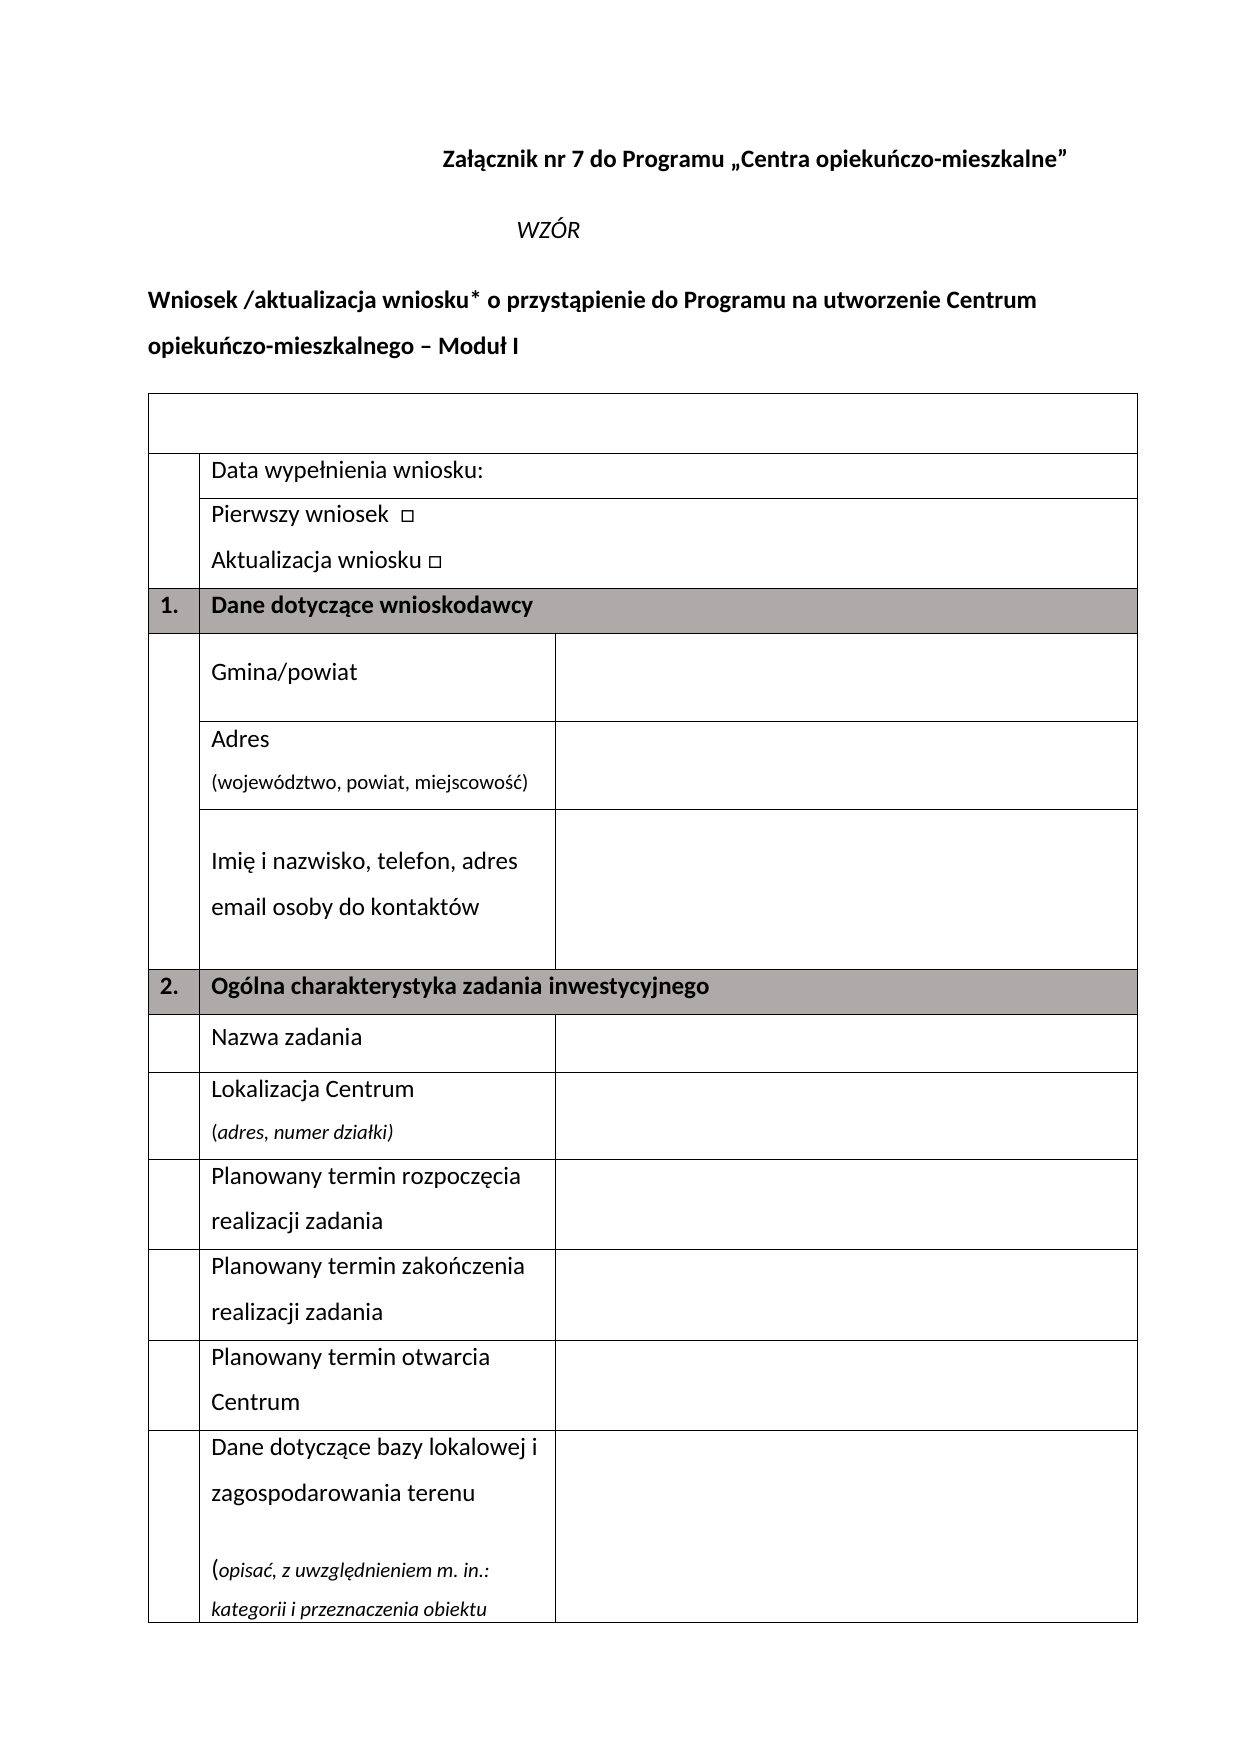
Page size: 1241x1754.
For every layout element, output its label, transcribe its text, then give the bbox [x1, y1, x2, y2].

table_cell Planowany termin otwarcia Centrum [200, 1341, 555, 1430]
table_cell Nazwa zadania [200, 1015, 555, 1072]
table_cell [556, 634, 1137, 721]
table_cell Imię i nazwisko, telefon, adres email osoby do kontaktów [200, 810, 555, 969]
text Wniosek /aktualizacja wniosku* o przystąpienie do Programu na utworzenie Centrum opiekuńczo-mieszkalnego – Moduł I [148, 284, 1092, 361]
table_cell [149, 1431, 199, 1622]
table_cell [556, 1073, 1137, 1159]
table_cell [556, 1250, 1137, 1339]
table_cell [149, 634, 199, 969]
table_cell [200, 1431, 555, 1622]
table_cell Gmina/powiat [200, 634, 555, 721]
table_cell [556, 1341, 1137, 1430]
table_cell [556, 722, 1137, 809]
table_cell Pierwszy wniosek □ Aktualizacja wniosku □ [200, 499, 1137, 588]
table_cell [556, 1160, 1137, 1249]
text WZÓR [443, 214, 1092, 244]
table_cell [556, 1015, 1137, 1072]
table_cell [556, 810, 1137, 969]
table_cell 2. [149, 970, 199, 1014]
table_cell 1. [149, 589, 199, 633]
table_cell Data wypełnienia wniosku: [200, 454, 1137, 497]
table_header [149, 394, 1137, 453]
table_cell Dane dotyczące wnioskodawcy [200, 589, 1137, 633]
text Załącznik nr 7 do Programu „Centra opiekuńczo-mieszkalne” [369, 143, 1092, 174]
table_cell [149, 1341, 199, 1430]
table_cell [149, 1015, 199, 1072]
table_cell [149, 454, 199, 588]
table_cell [149, 1073, 199, 1159]
table_cell Ogólna charakterystyka zadania inwestycyjnego [200, 970, 1137, 1014]
table_cell Planowany termin rozpoczęcia realizacji zadania [200, 1160, 555, 1249]
table_cell [556, 1431, 1137, 1622]
table_cell [149, 1250, 199, 1339]
table_cell Planowany termin zakończenia realizacji zadania [200, 1250, 555, 1339]
table_cell Lokalizacja Centrum (adres, numer działki) [200, 1073, 555, 1159]
table_cell [149, 1160, 199, 1249]
table_cell Adres (województwo, powiat, miejscowość) [200, 722, 555, 809]
